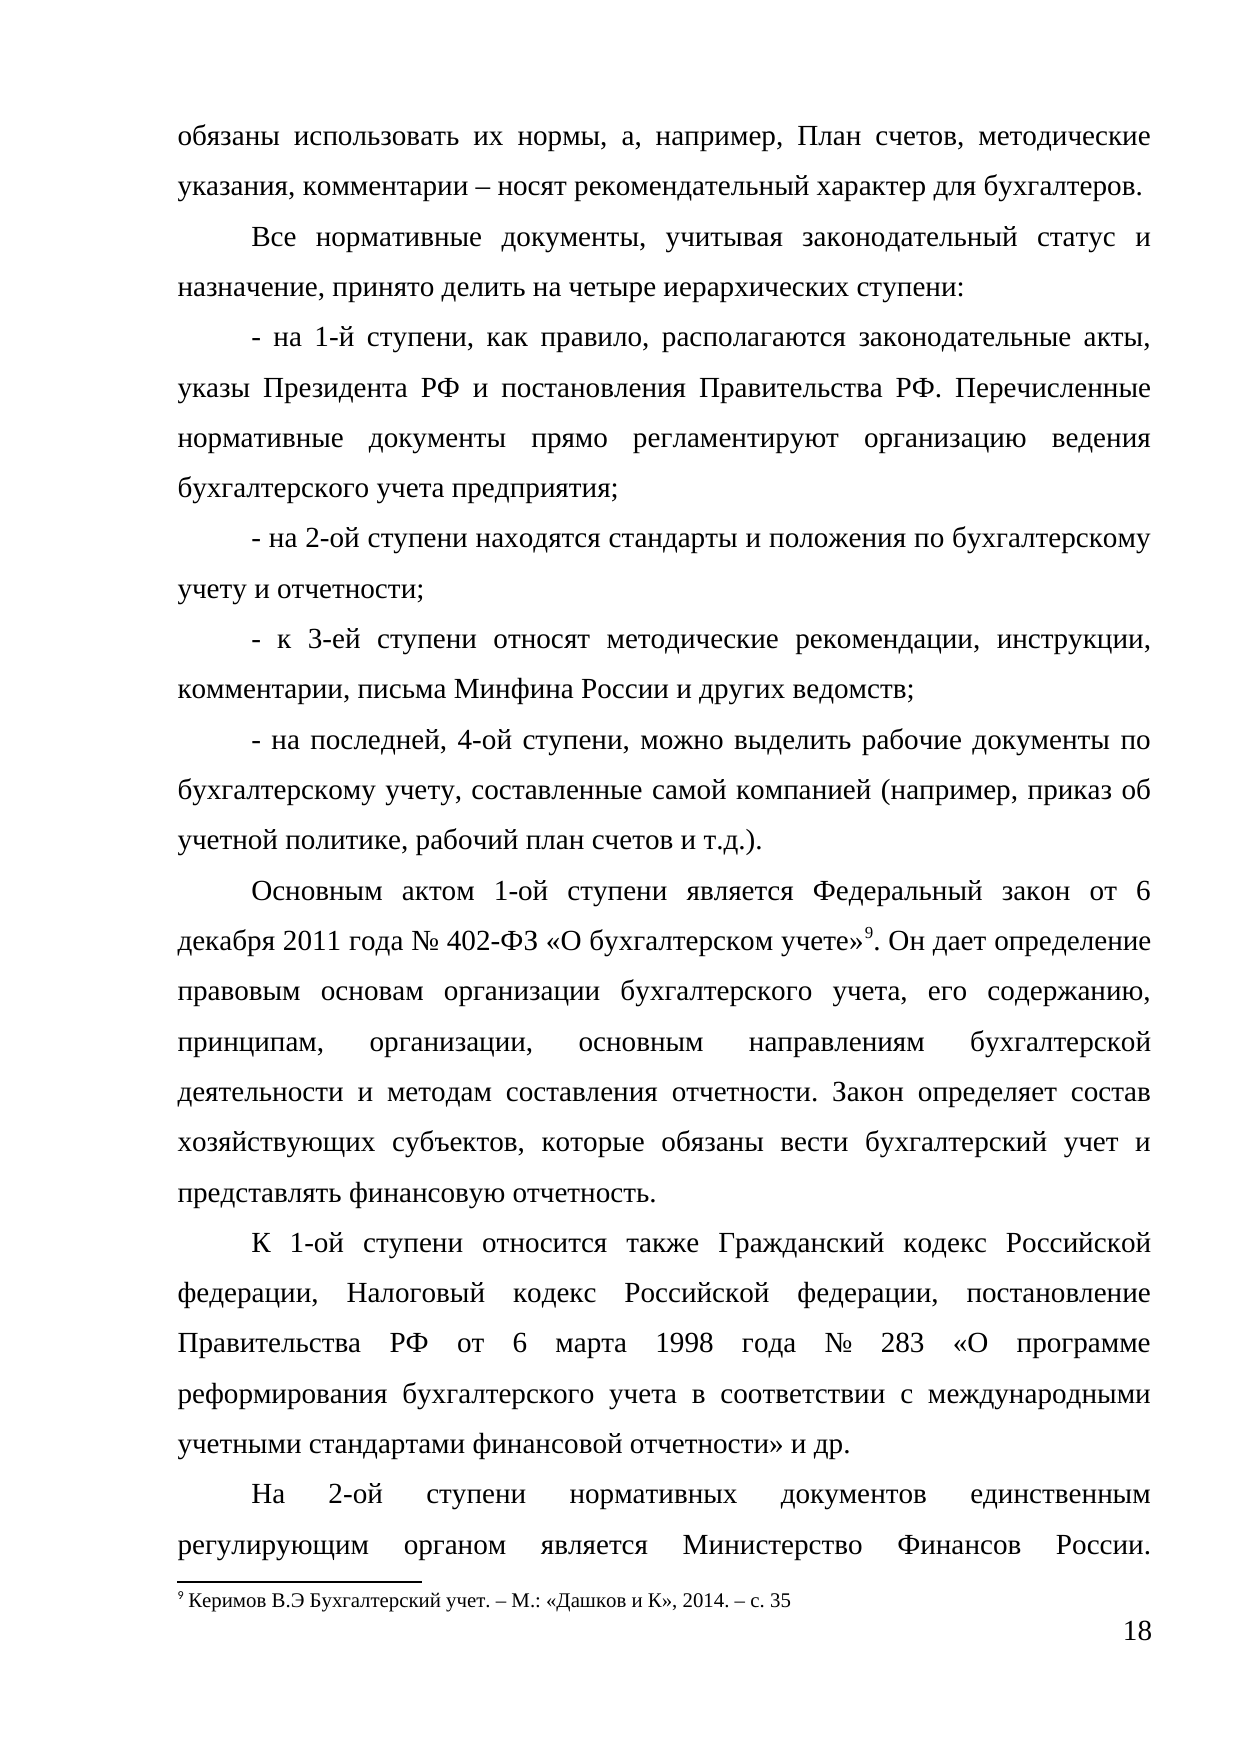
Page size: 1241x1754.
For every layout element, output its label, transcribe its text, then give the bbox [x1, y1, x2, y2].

text - к 3-ей ступени относят методические рекомендации, инструкции, комментарии, письма Минфина России и других ведомств; [177, 621, 1152, 705]
text Все нормативные документы, учитывая законодательный статус и назначение, принято делить на четыре иерархических ступени: [177, 219, 1152, 303]
text - на последней, 4-ой ступени, можно выделить рабочие документы по бухгалтерскому учету, составленные самой компанией (например, приказ об учетной политике, рабочий план счетов и т.д.). [177, 722, 1152, 856]
text К 1-ой ступени относится также Гражданский кодекс Российской федерации, Налоговый кодекс Российской федерации, постановление Правительства РФ от 6 марта 1998 года № 283 «О программе реформирования бухгалтерского учета в соответствии с международными учетными стандартами финансовой отчетности» и др. [177, 1225, 1152, 1460]
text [177, 1477, 1152, 1560]
text - на 2-ой ступени находятся стандарты и положения по бухгалтерскому учету и отчетности; [177, 521, 1152, 604]
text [177, 118, 1152, 202]
text - на 1-й ступени, как правило, располагаются законодательные акты, указы Президента РФ и постановления Правительства РФ. Перечисленные нормативные документы прямо регламентируют организацию ведения бухгалтерского учета предприятия; [177, 319, 1152, 504]
text Основным актом 1-ой ступени является Федеральный закон от 6 декабря 2011 года № 402-ФЗ «О бухгалтерском учете». Он дает определение правовым основам организации бухгалтерского учета, его содержанию, принципам, организации, основным направлениям бухгалтерской деятельности и методам составления отчетности. Закон определяет состав хозяйствующих субъектов, которые обязаны вести бухгалтерский учет и представлять финансовую отчетность. [177, 873, 1152, 1208]
